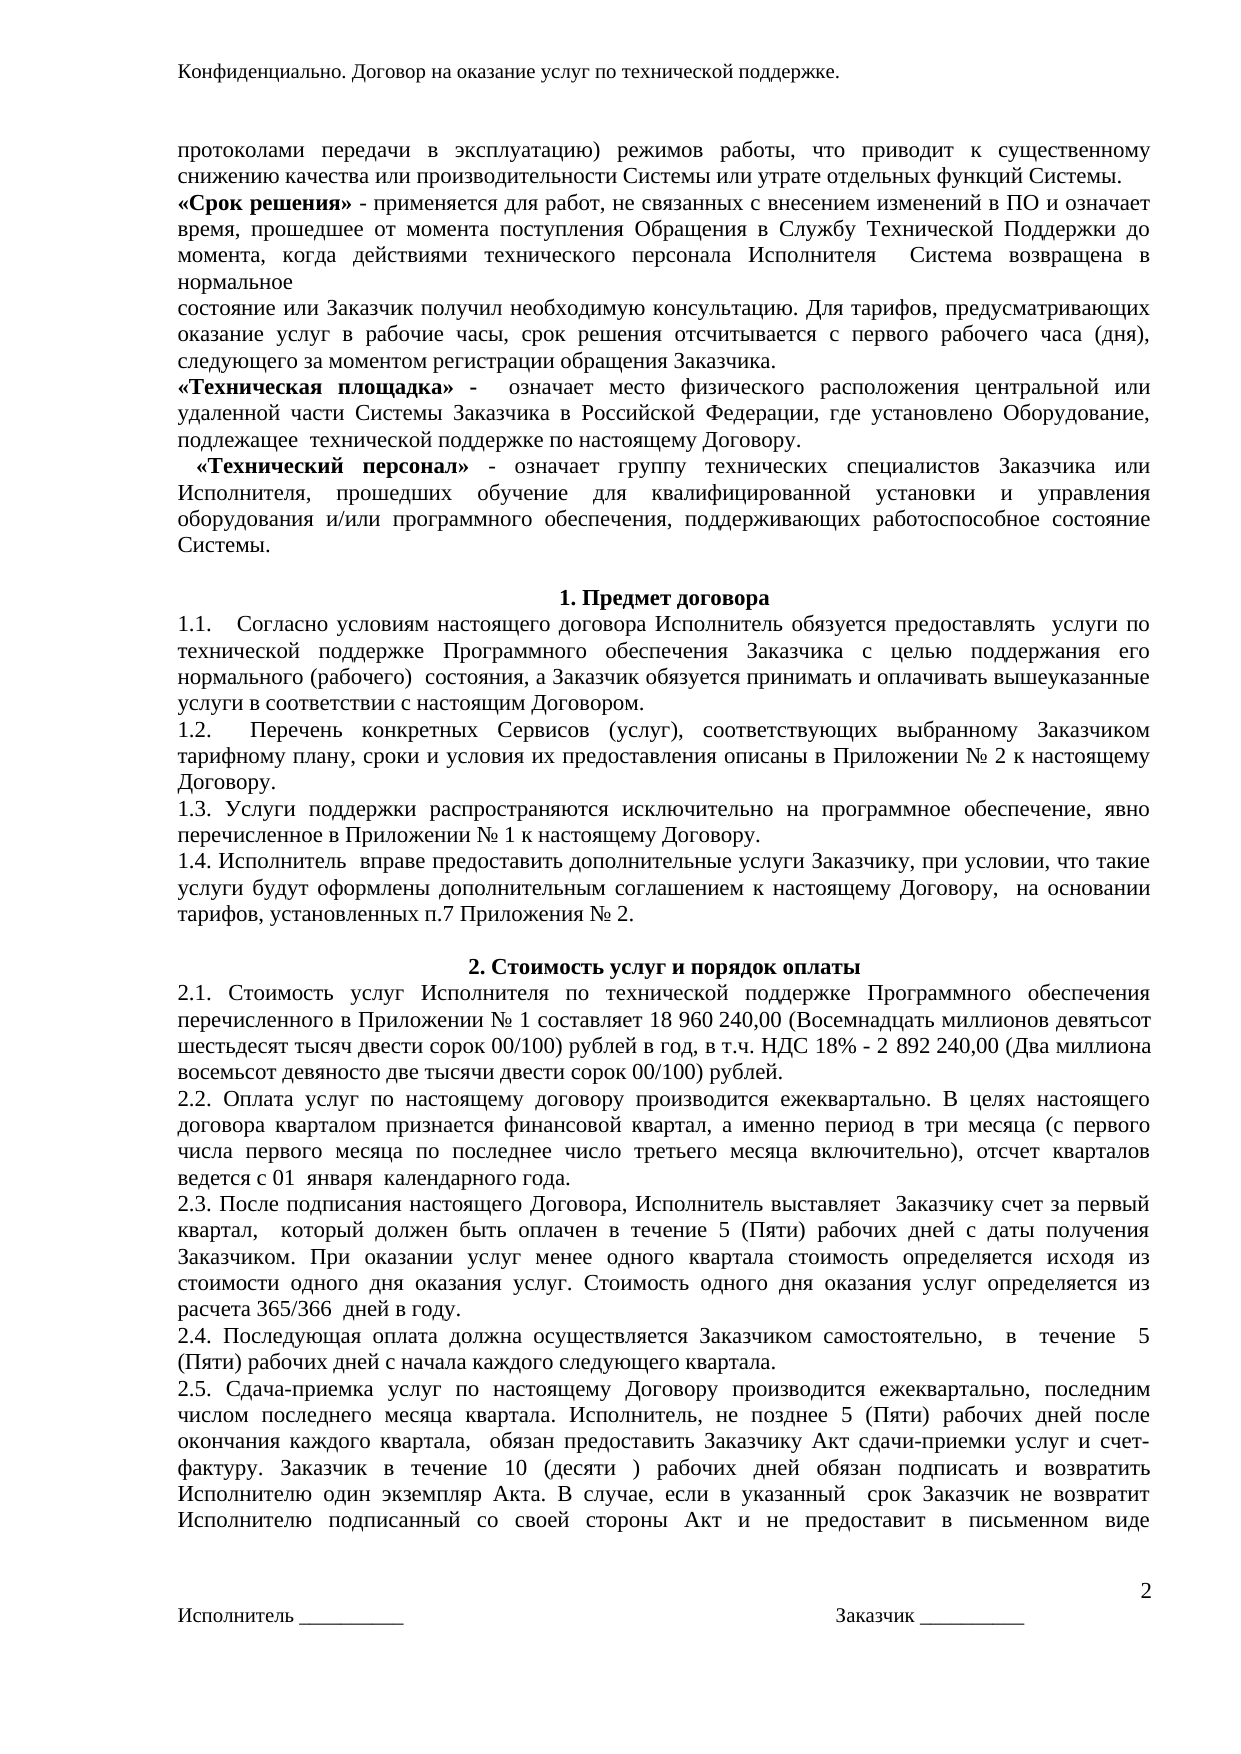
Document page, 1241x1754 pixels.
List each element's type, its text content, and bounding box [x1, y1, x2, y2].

list 2.2. Оплата услуг по настоящему договору производится ежеквартально. В целях настоящего договора кварталом признается финансовой квартал, а именно период в три месяца (с первого числа первого месяца по последнее число третьего месяца включительно), отсчет кварталов ведется с 01 января календарного года. [177, 1085, 1152, 1190]
list 1.3. Услуги поддержки распространяются исключительно на программное обеспечение, явно перечисленное в Приложении № 1 к настоящему Договору. [177, 795, 1152, 847]
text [177, 136, 1152, 189]
list 2.4. Последующая оплата должна осуществляется Заказчиком самостоятельно, в течение 5 (Пяти) рабочих дней с начала каждого следующего квартала. [177, 1322, 1152, 1374]
text «Техническая площадка» - означает место физического расположения центральной или удаленной части Системы Заказчика в Российской Федерации, где установлено Оборудование, подлежащее технической поддержке по настоящему Договору. [177, 373, 1152, 452]
list 2.1. Стоимость услуг Исполнителя по технической поддержке Программного обеспечения перечисленного в Приложении № 1 составляет 18 960 240,00 (Восемнадцать миллионов девятьсот шестьдесят тысяч двести сорок 00/100) рублей в год, в т.ч. НДС 18% - 2 892 240,00 (Два миллиона восемьсот девяносто две тысячи двести сорок 00/100) рублей. [177, 979, 1152, 1085]
subtitle 1. Предмет договора [177, 584, 1152, 610]
list 2.3. После подписания настоящего Договора, Исполнитель выставляет Заказчику счет за первый квартал, который должен быть оплачен в течение 5 (Пяти) рабочих дней с даты получения Заказчиком. При оказании услуг менее одного квартала стоимость определяется исходя из стоимости одного дня оказания услуг. Стоимость одного дня оказания услуг определяется из расчета 365/366 дней в году. [177, 1190, 1152, 1322]
text «Технический персонал» - означает группу технических специалистов Заказчика или Исполнителя, прошедших обучение для квалифицированной установки и управления оборудования и/или программного обеспечения, поддерживающих работоспособное состояние Системы. [177, 452, 1152, 558]
text «Срок решения» - применяется для работ, не связанных с внесением изменений в ПО и означает время, прошедшее от момента поступления Обращения в Службу Технической Поддержки до момента, когда действиями технического персонала Исполнителя Система возвращена в нормальное [177, 189, 1152, 294]
subtitle 2. Стоимость услуг и порядок оплаты [177, 953, 1152, 979]
list 1.4. Исполнитель вправе предоставить дополнительные услуги Заказчику, при условии, что такие услуги будут оформлены дополнительным соглашением к настоящему Договору, на основании тарифов, установленных п.7 Приложения № 2. [177, 847, 1152, 927]
list 1.2. Перечень конкретных Сервисов (услуг), соответствующих выбранному Заказчиком тарифному плану, сроки и условия их предоставления описаны в Приложении № 2 к настоящему Договору. [177, 716, 1152, 795]
text состояние или Заказчик получил необходимую консультацию. Для тарифов, предусматривающих оказание услуг в рабочие часы, срок решения отсчитывается с первого рабочего часа (дня), следующего за моментом регистрации обращения Заказчика. [177, 294, 1152, 373]
text 1.1. Согласно условиям настоящего договора Исполнитель обязуется предоставлять услуги по технической поддержке Программного обеспечения Заказчика с целью поддержания его нормального (рабочего) состояния, а Заказчик обязуется принимать и оплачивать вышеуказанные услуги в соответствии с настоящим Договором. [177, 610, 1152, 716]
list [177, 1374, 1152, 1533]
